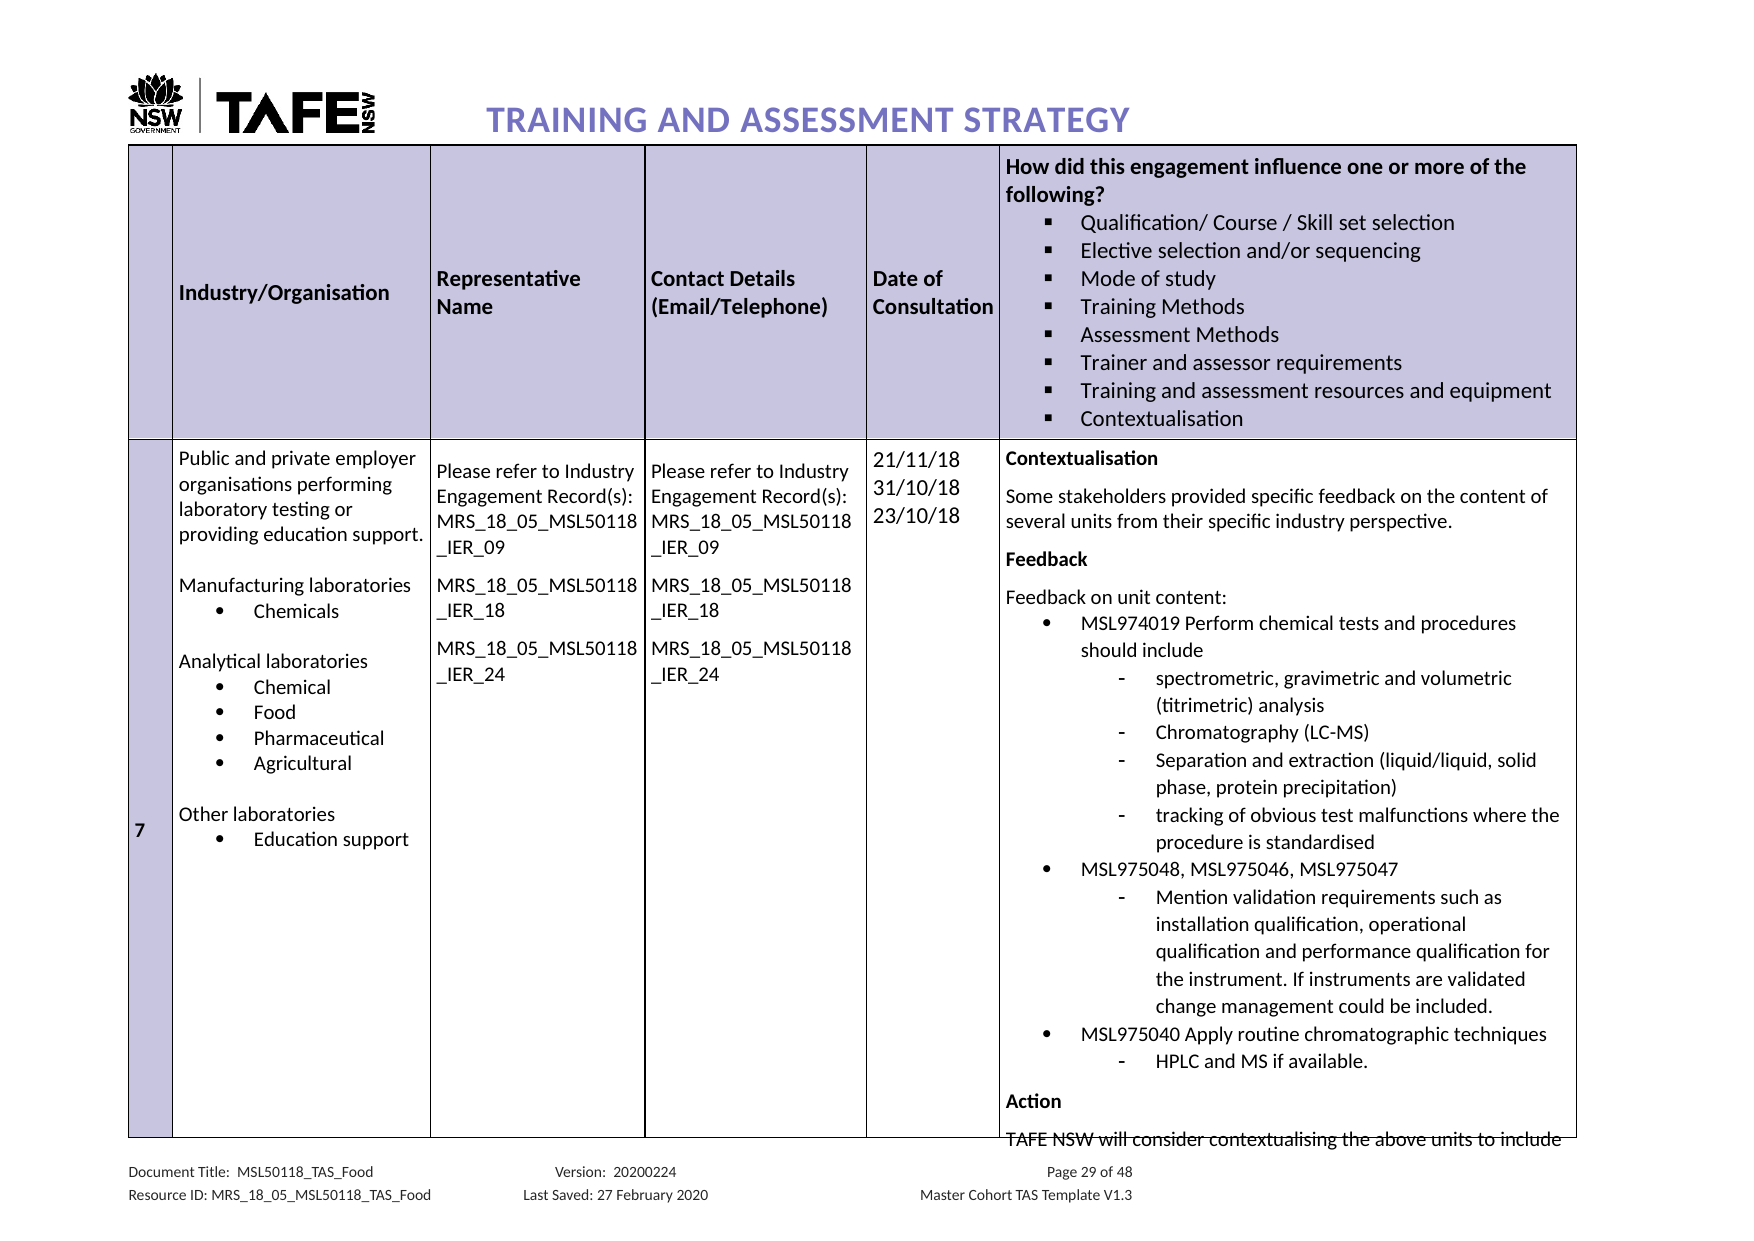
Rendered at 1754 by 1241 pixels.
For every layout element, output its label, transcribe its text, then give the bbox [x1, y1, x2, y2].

table_header No. [129, 146, 172, 438]
table_header Industry/Organisation [173, 146, 430, 438]
table_header Representative Name [431, 146, 644, 438]
table_cell Public and private employer organisations performing laboratory testing or providing education support. Manufacturing laboratories Chemicals Analytical laboratories Chemical Food Pharmaceutical Agricultural Other laboratories Education support [173, 440, 430, 1137]
table_cell Please refer to Industry Engagement Record(s): MRS_18_05_MSL50118_IER_09 MRS_18_05_MSL50118_IER_18 MRS_18_05_MSL50118_IER_24 [646, 440, 866, 1137]
table_cell 7 [129, 440, 172, 1137]
table_cell 21/11/18 31/10/18 23/10/18 [867, 440, 999, 1137]
table_header Date of Consultation [867, 146, 999, 438]
picture [128, 73, 375, 133]
table_cell Please refer to Industry Engagement Record(s): MRS_18_05_MSL50118_IER_09 MRS_18_05_MSL50118_IER_18 MRS_18_05_MSL50118_IER_24 [431, 440, 644, 1137]
table_header Contact Details (Email/Telephone) [646, 146, 866, 438]
table_header How did this engagement influence one or more of the following? Qualification/ Course / Skill set selection Elective selection and/or sequencing Mode of study Training Methods Assessment Methods Trainer and assessor requirements Training and assessment resources and equipment Contextualisation [1000, 146, 1576, 438]
table_cell Contextualisation Some stakeholders provided specific feedback on the content of several units from their specific industry perspective. Feedback Feedback on unit content: MSL974019 Perform chemical tests and procedures should include spectrometric, gravimetric and volumetric (titrimetric) analysis Chromatography (LC-MS) Separation and extraction (liquid/liquid, solid phase, protein precipitation) tracking of obvious test malfunctions where the procedure is standardised MSL975048, MSL975046, MSL975047 Mention validation requirements such as installation qualification, operational qualification and performance qualification for the instrument. If instruments are validated change management could be included. MSL975040 Apply routine chromatographic techniques HPLC and MS if available. Action TAFE NSW will consider contextualising the above units to include these suggestions. [1000, 440, 1576, 1137]
